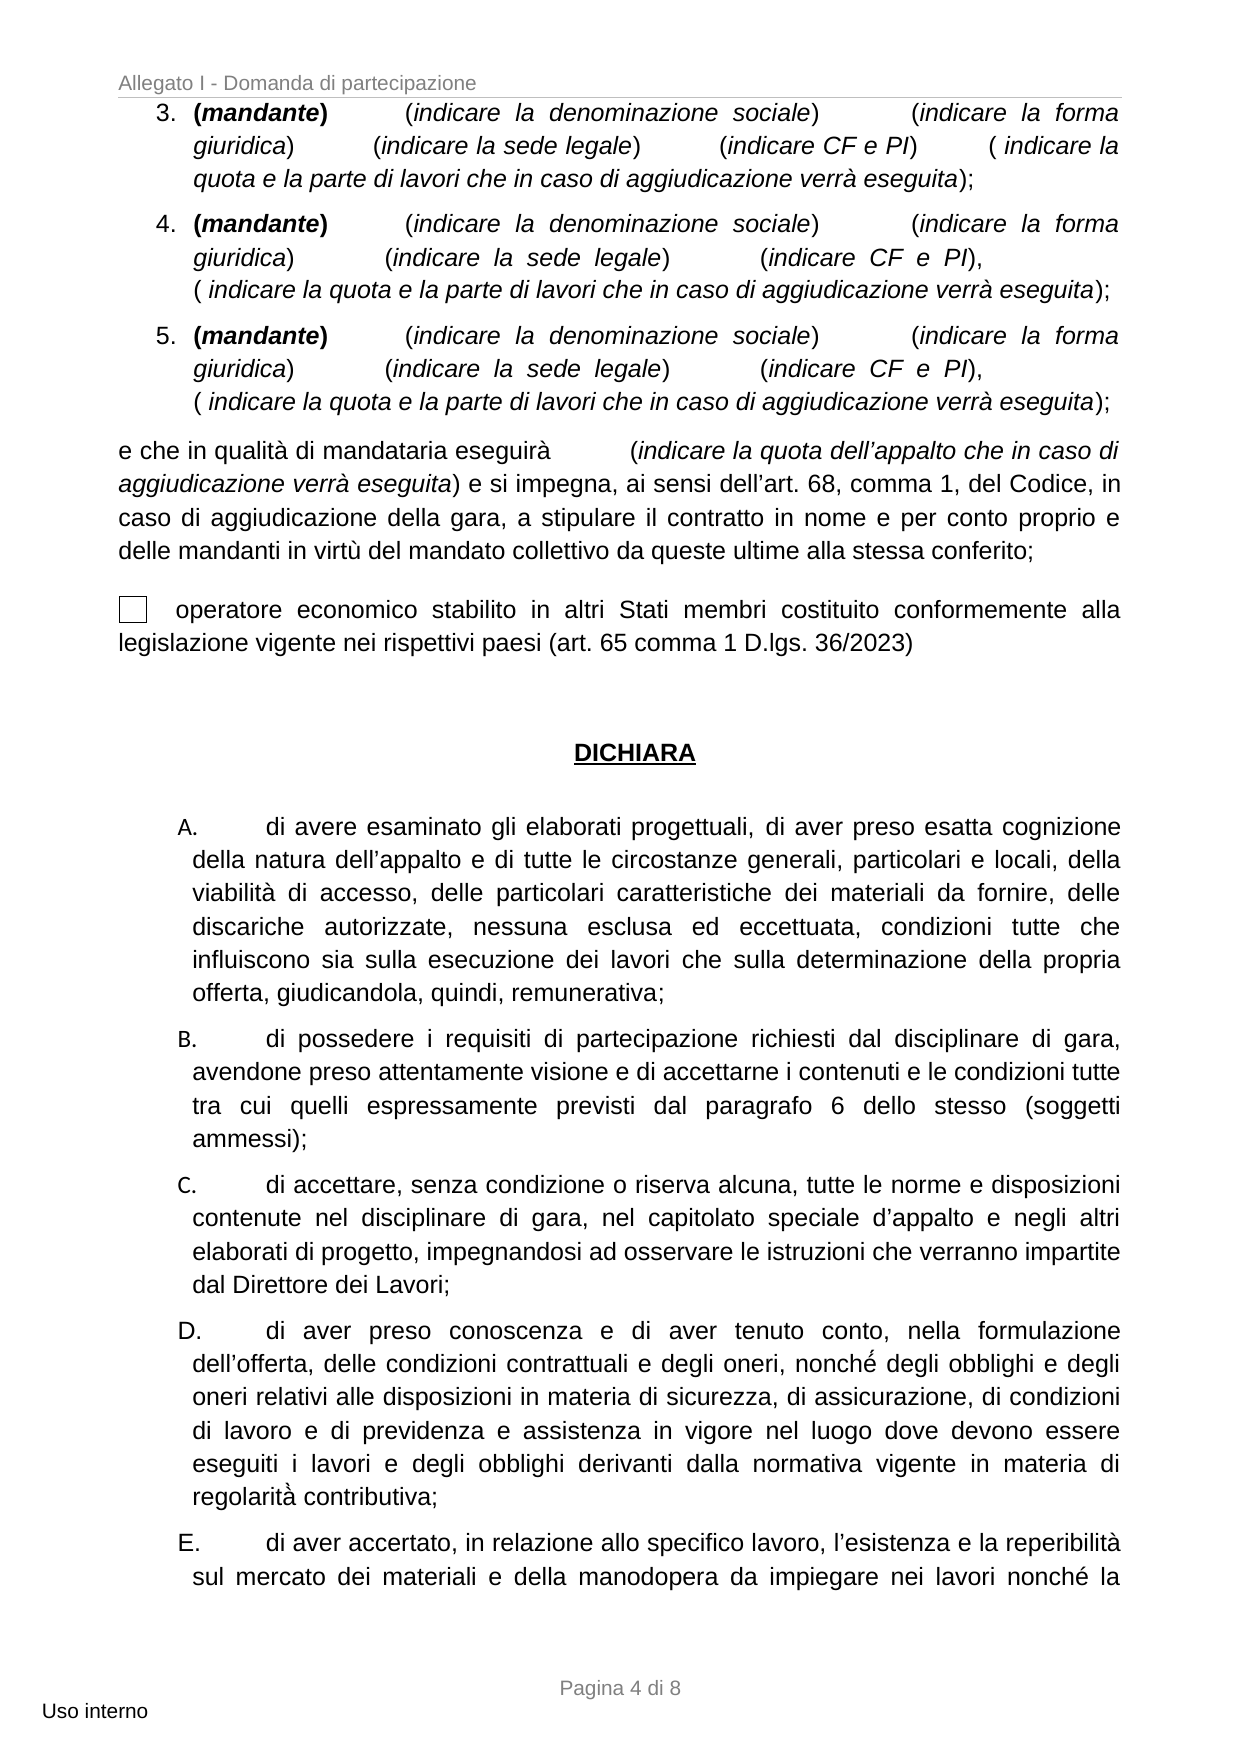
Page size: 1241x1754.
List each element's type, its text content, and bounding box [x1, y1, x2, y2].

list di aver preso conoscenza e di aver tenuto conto, nella formulazione dell’offerta, delle condizioni contrattuali e degli oneri, nonché́ degli obblighi e degli oneri relativi alle disposizioni in materia di sicurezza, di assicurazione, di condizioni di lavoro e di previdenza e assistenza in vigore nel luogo dove devono essere eseguiti i lavori e degli obblighi derivanti dalla normativa vigente in materia di regolarità̀ contributiva; [177, 1312, 1122, 1512]
list (mandante) (indicare la denominazione sociale) (indicare la forma giuridica) (indicare la sede legale) (indicare CF e PI) ( indicare la quota e la parte di lavori che in caso di aggiudicazione verrà eseguita); [156, 98, 1122, 193]
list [177, 1525, 1122, 1592]
text e che in qualità di mandataria eseguirà (indicare la quota dell’appalto che in caso di aggiudicazione verrà eseguita) e si impegna, ai sensi dell’art. 68, comma 1, del Codice, in caso di aggiudicazione della gara, a stipulare il contratto in nome e per conto proprio e delle mandanti in virtù del mandato collettivo da queste ultime alla stessa conferito; [118, 433, 1122, 566]
list di possedere i requisiti di partecipazione richiesti dal disciplinare di gara, avendone preso attentamente visione e di accettarne i contenuti e le condizioni tutte tra cui quelli espressamente previsti dal paragrafo 6 dello stesso (soggetti ammessi); [177, 1021, 1122, 1154]
list di accettare, senza condizione o riserva alcuna, tutte le norme e disposizioni contenute nel disciplinare di gara, nel capitolato speciale d’appalto e negli altri elaborati di progetto, impegnandosi ad osservare le istruzioni che verranno impartite dal Direttore dei Lavori; [177, 1167, 1122, 1300]
list DICHIARA [148, 738, 1122, 767]
list operatore economico stabilito in altri Stati membri costituito conformemente alla legislazione vigente nei rispettivi paesi (art. 65 comma 1 D.lgs. 36/2023) [118, 595, 1122, 656]
list di avere esaminato gli elaborati progettuali, di aver preso esatta cognizione della natura dell’appalto e di tutte le circostanze generali, particolari e locali, della viabilità di accesso, delle particolari caratteristiche dei materiali da fornire, delle discariche autorizzate, nessuna esclusa ed eccettuata, condizioni tutte che influiscono sia sulla esecuzione dei lavori che sulla determinazione della propria offerta, giudicandola, quindi, remunerativa; [177, 808, 1122, 1008]
